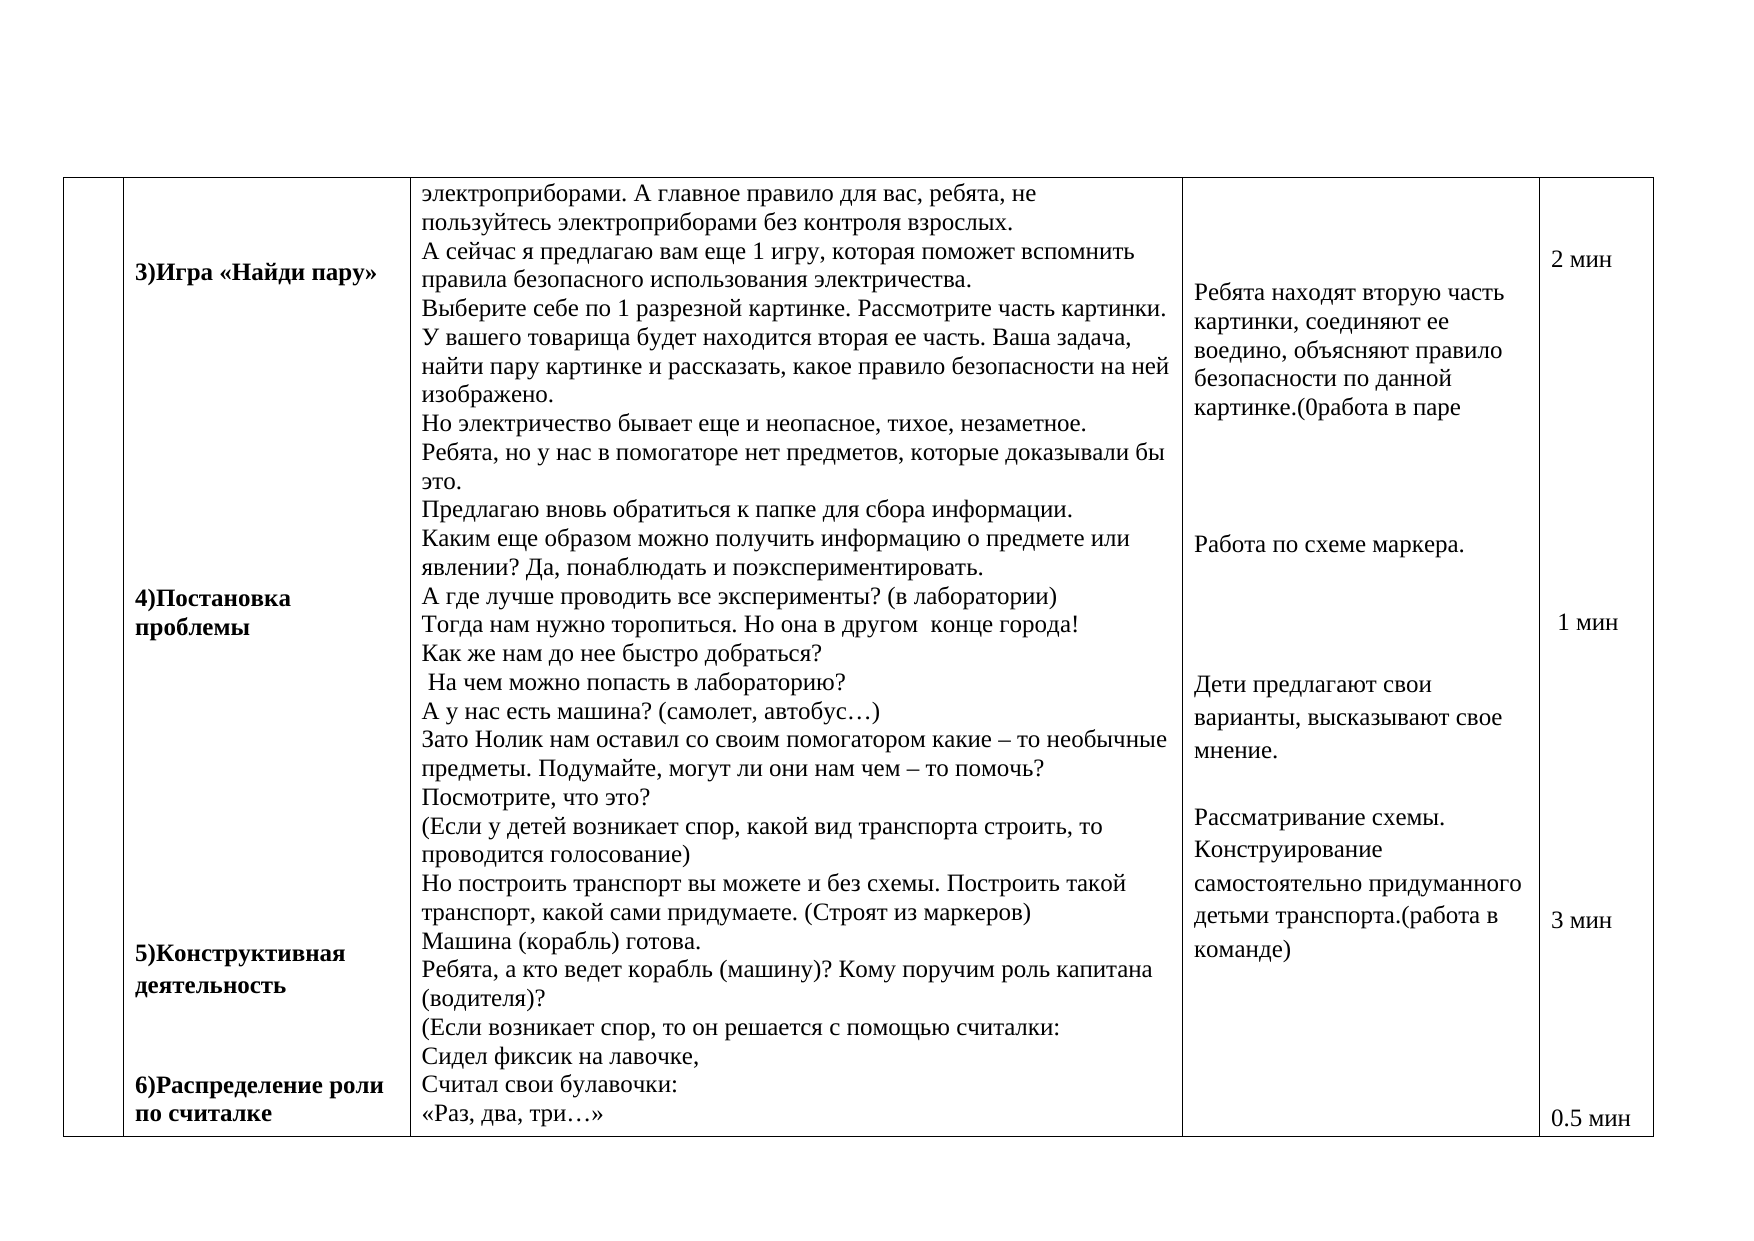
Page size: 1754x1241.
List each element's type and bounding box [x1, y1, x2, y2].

table_cell [1540, 178, 1653, 1136]
table_cell [411, 178, 1182, 1136]
table_cell [1183, 178, 1539, 1136]
table_cell [124, 178, 410, 1136]
table_cell [64, 178, 123, 1136]
